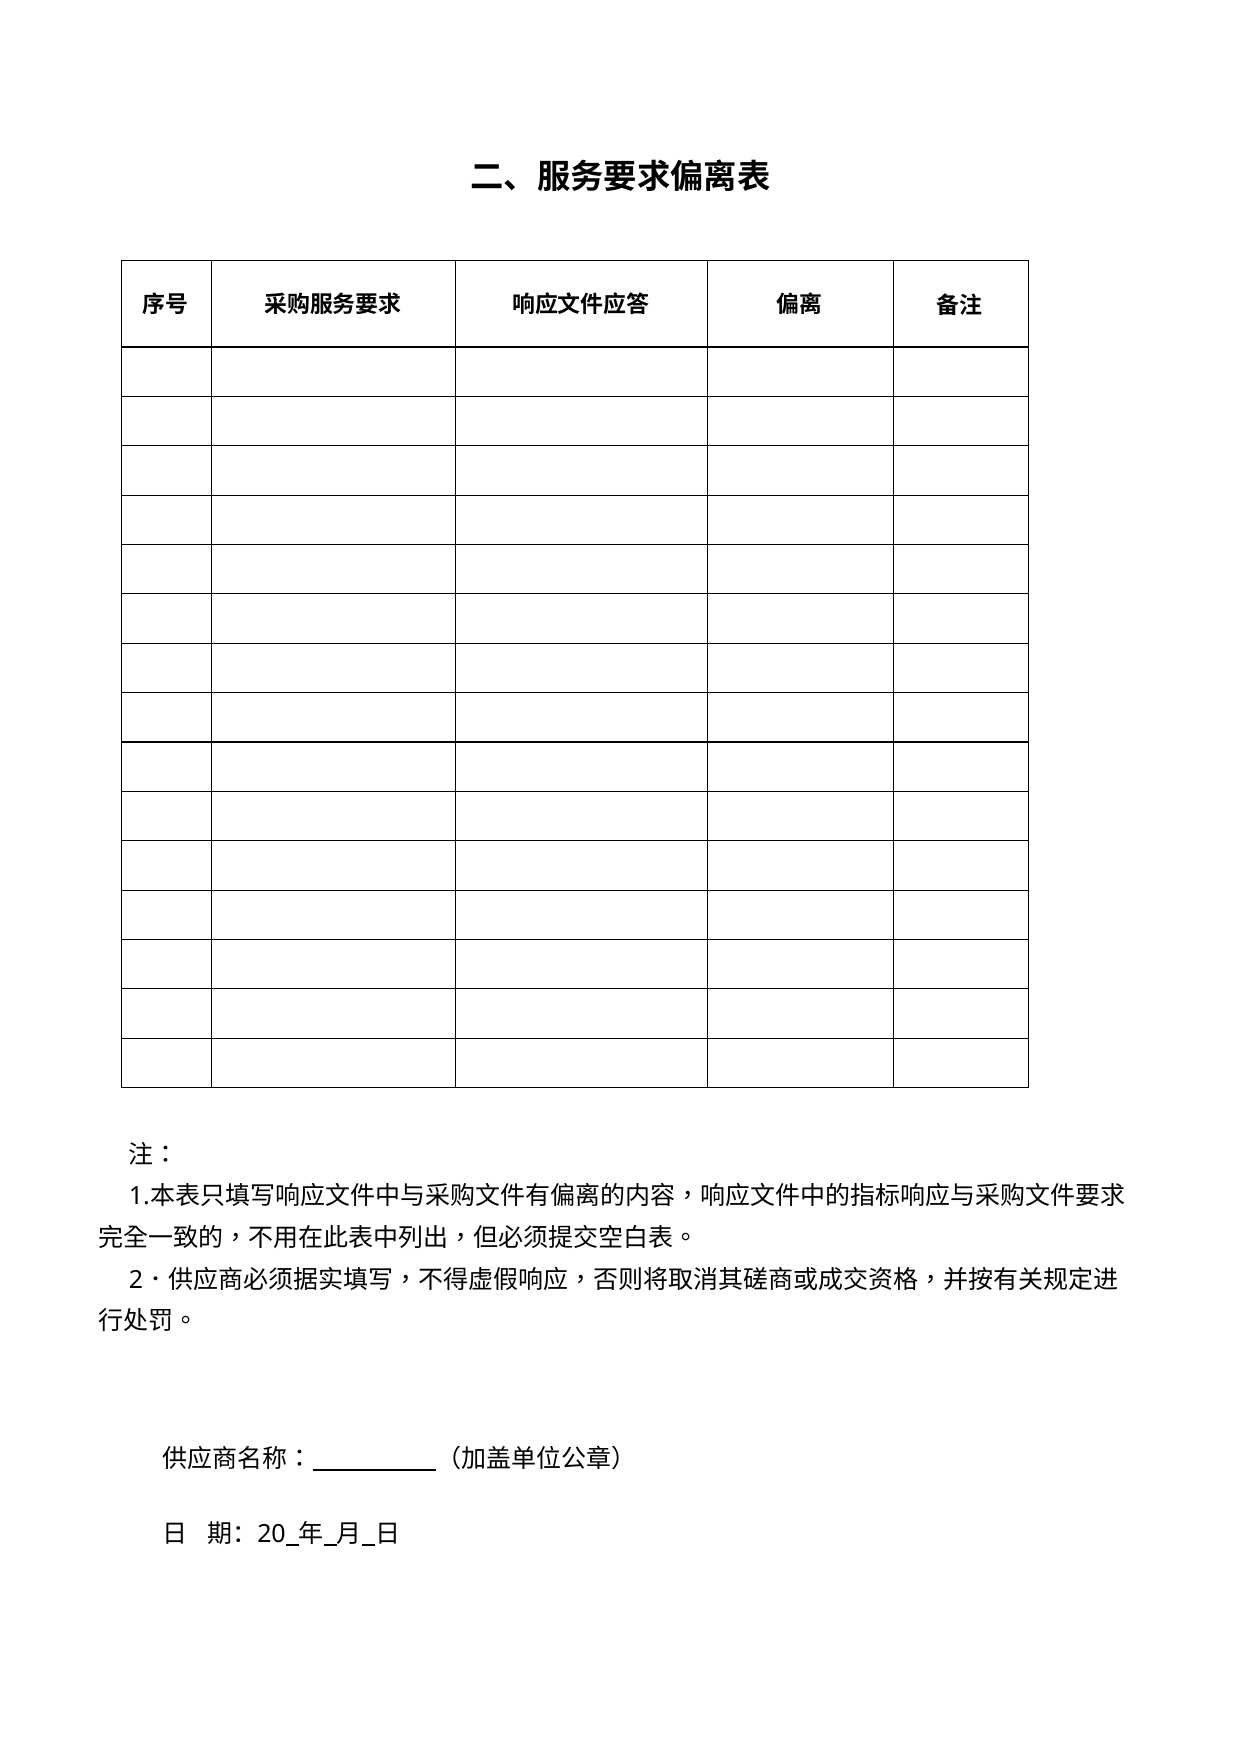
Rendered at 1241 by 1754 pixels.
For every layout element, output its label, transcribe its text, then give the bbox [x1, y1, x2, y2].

table_cell [122, 693, 211, 741]
table_cell [708, 644, 893, 692]
table_cell [122, 940, 211, 988]
table_cell [212, 743, 455, 791]
table_cell [708, 792, 893, 840]
table_cell [456, 348, 707, 396]
table_header 备注 [894, 261, 1028, 346]
table_cell [456, 743, 707, 791]
table_cell [456, 841, 707, 889]
table_cell [456, 446, 707, 494]
table_cell [708, 348, 893, 396]
table_cell [122, 891, 211, 939]
table_cell [122, 545, 211, 593]
text 二、服务要求偏离表 [112, 150, 1128, 198]
table_cell [708, 1039, 893, 1087]
table_cell [456, 989, 707, 1038]
table_cell [212, 891, 455, 939]
table_cell [456, 545, 707, 593]
table_cell [122, 348, 211, 396]
table_cell [894, 841, 1028, 889]
table_cell [122, 397, 211, 445]
table_cell [708, 693, 893, 741]
table_cell [122, 594, 211, 643]
table_cell [894, 545, 1028, 593]
table_cell [212, 545, 455, 593]
table_cell [122, 496, 211, 544]
table_cell [894, 496, 1028, 544]
table_cell [122, 792, 211, 840]
table_cell [894, 594, 1028, 643]
table_cell [894, 940, 1028, 988]
table_cell [894, 446, 1028, 494]
table_header 响应文件应答 [456, 261, 707, 346]
table_cell [212, 989, 455, 1038]
table_cell [122, 446, 211, 494]
table_cell [708, 841, 893, 889]
table_cell [708, 594, 893, 643]
table_cell [456, 397, 707, 445]
table_header 序号 [122, 261, 211, 346]
text 日 期：20 年 月 日 [112, 1513, 1128, 1549]
table_cell [456, 940, 707, 988]
table_cell [894, 743, 1028, 791]
table_cell [212, 644, 455, 692]
table_cell [212, 348, 455, 396]
table_cell [212, 841, 455, 889]
table_cell [708, 891, 893, 939]
table_cell [708, 545, 893, 593]
text 供应商名称： （加盖单位公章） [112, 1434, 1128, 1476]
table_cell [708, 446, 893, 494]
table_cell [212, 496, 455, 544]
table_cell [212, 446, 455, 494]
table_cell [212, 940, 455, 988]
table_cell [894, 397, 1028, 445]
table_header 采购服务要求 [212, 261, 455, 346]
table_cell [708, 397, 893, 445]
table_cell [894, 348, 1028, 396]
table_cell [708, 989, 893, 1038]
table_cell [708, 496, 893, 544]
table_cell [894, 1039, 1028, 1087]
table_cell [894, 891, 1028, 939]
table_cell [456, 792, 707, 840]
table_cell [122, 644, 211, 692]
table_cell [456, 693, 707, 741]
table_header 偏离 [708, 261, 893, 346]
table_cell [894, 693, 1028, 741]
table_cell [212, 1039, 455, 1087]
table_cell [456, 594, 707, 643]
table_cell [894, 644, 1028, 692]
table_cell [122, 743, 211, 791]
table_cell [212, 693, 455, 741]
text 1.本表只填写响应文件中与采购文件有偏离的内容，响应文件中的指标响应与采购文件要求完全一致的，不用在此表中列出，但必须提交空白表。 [98, 1171, 1128, 1255]
table_cell [708, 743, 893, 791]
table_cell [708, 940, 893, 988]
table_cell [456, 496, 707, 544]
text 注： [98, 1130, 1128, 1171]
table_cell [212, 397, 455, 445]
table_cell [122, 1039, 211, 1087]
table_cell [894, 989, 1028, 1038]
table_cell [212, 792, 455, 840]
table_cell [894, 792, 1028, 840]
table_cell [122, 841, 211, 889]
table_cell [456, 891, 707, 939]
text 2．供应商必须据实填写，不得虚假响应，否则将取消其磋商或成交资格，并按有关规定进行处罚。 [98, 1255, 1128, 1338]
table_cell [122, 989, 211, 1038]
table_cell [212, 594, 455, 643]
table_cell [456, 644, 707, 692]
table_cell [456, 1039, 707, 1087]
